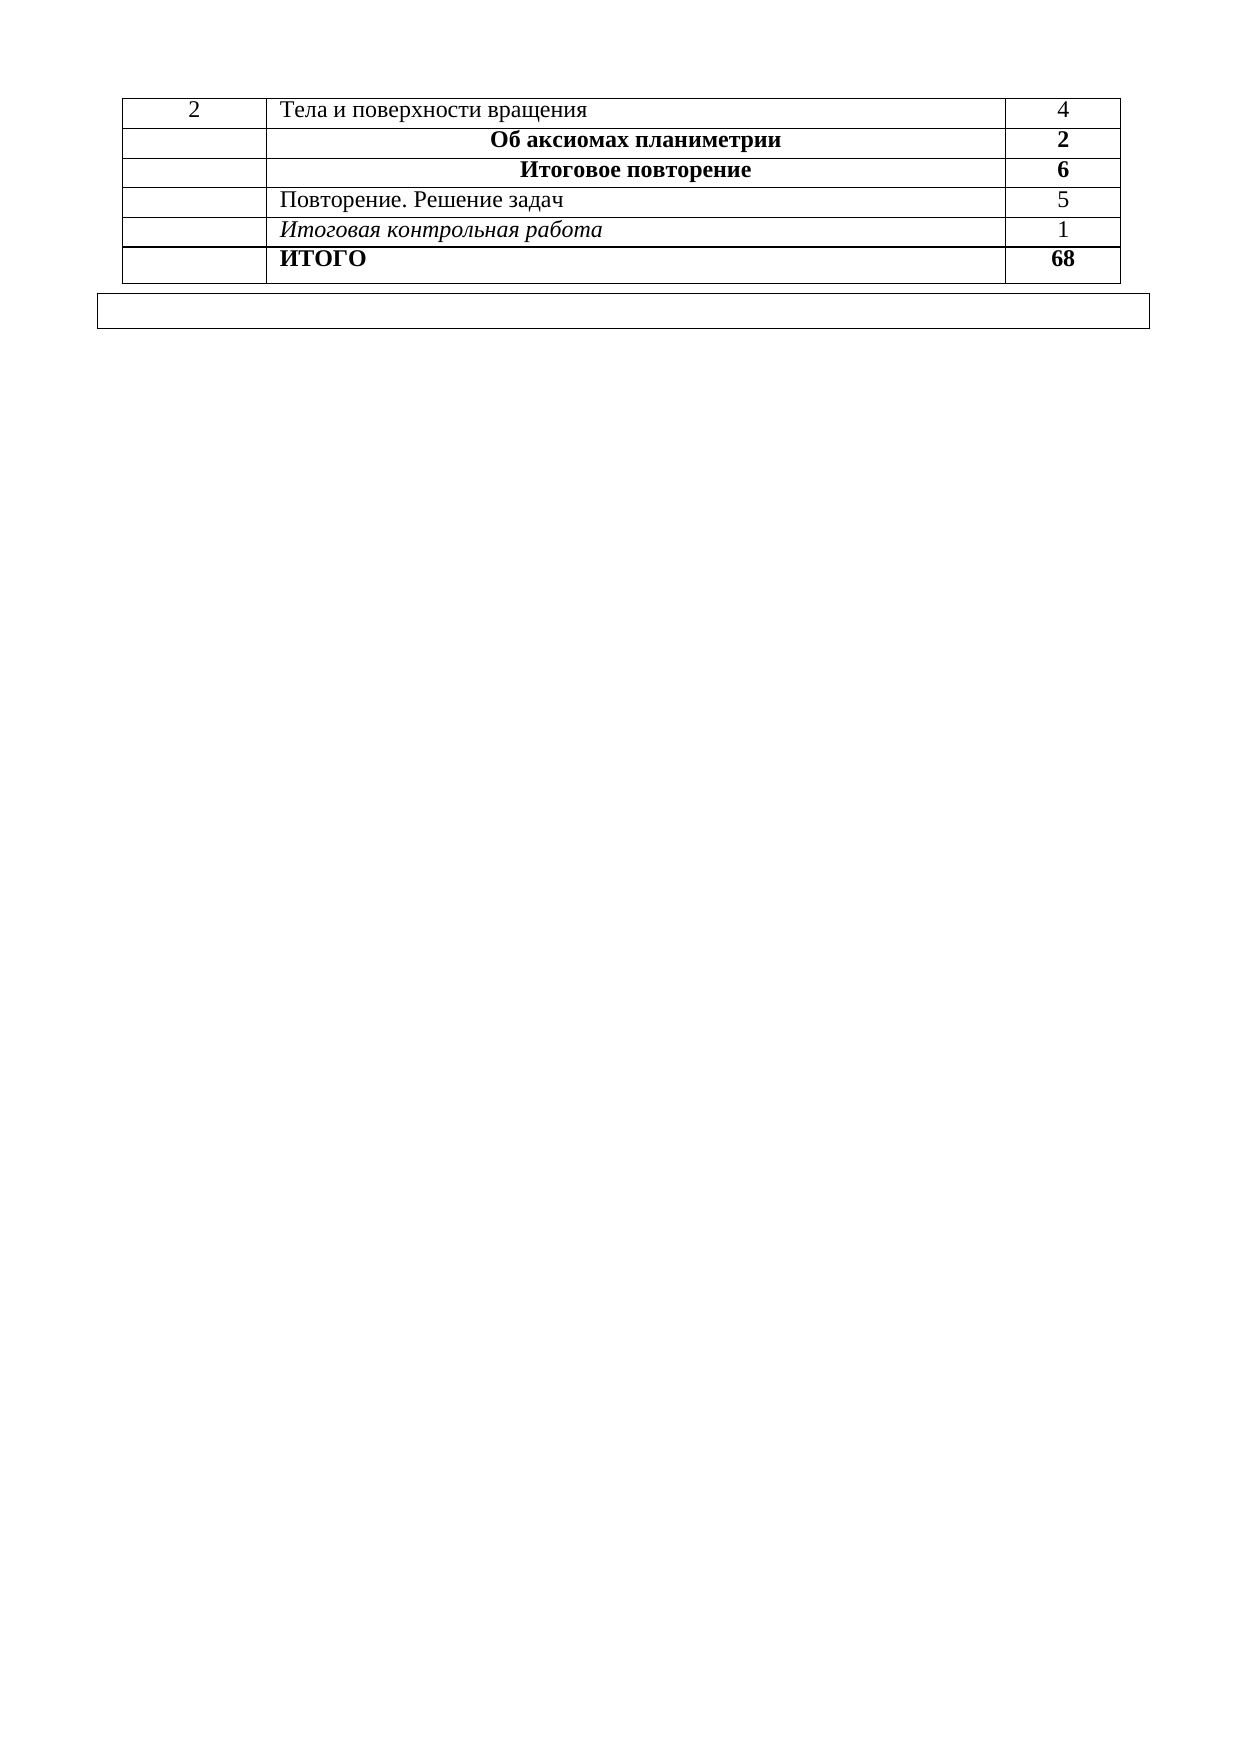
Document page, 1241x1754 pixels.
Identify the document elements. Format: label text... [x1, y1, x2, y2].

table_cell Повторение. Решение задач [267, 188, 1005, 217]
table_cell 6 [1006, 159, 1120, 187]
table_cell 1 [1006, 218, 1120, 246]
table_cell 5 [1006, 188, 1120, 217]
table_cell 68 [1006, 248, 1120, 282]
table_cell Итоговое повторение [267, 159, 1005, 187]
table_cell [123, 129, 266, 157]
table_cell [123, 188, 266, 217]
table_cell [123, 248, 266, 282]
table_cell [123, 159, 266, 187]
table_cell 4 [1006, 99, 1120, 127]
table_cell Тела и поверхности вращения [267, 99, 1005, 127]
table_cell 2 [123, 99, 266, 127]
table_cell Об аксиомах планиметрии [267, 129, 1005, 157]
table_cell Итоговая контрольная работа [267, 218, 1005, 246]
table_cell [123, 218, 266, 246]
table_cell 2 [1006, 129, 1120, 157]
table_cell ИТОГО [267, 248, 1005, 282]
